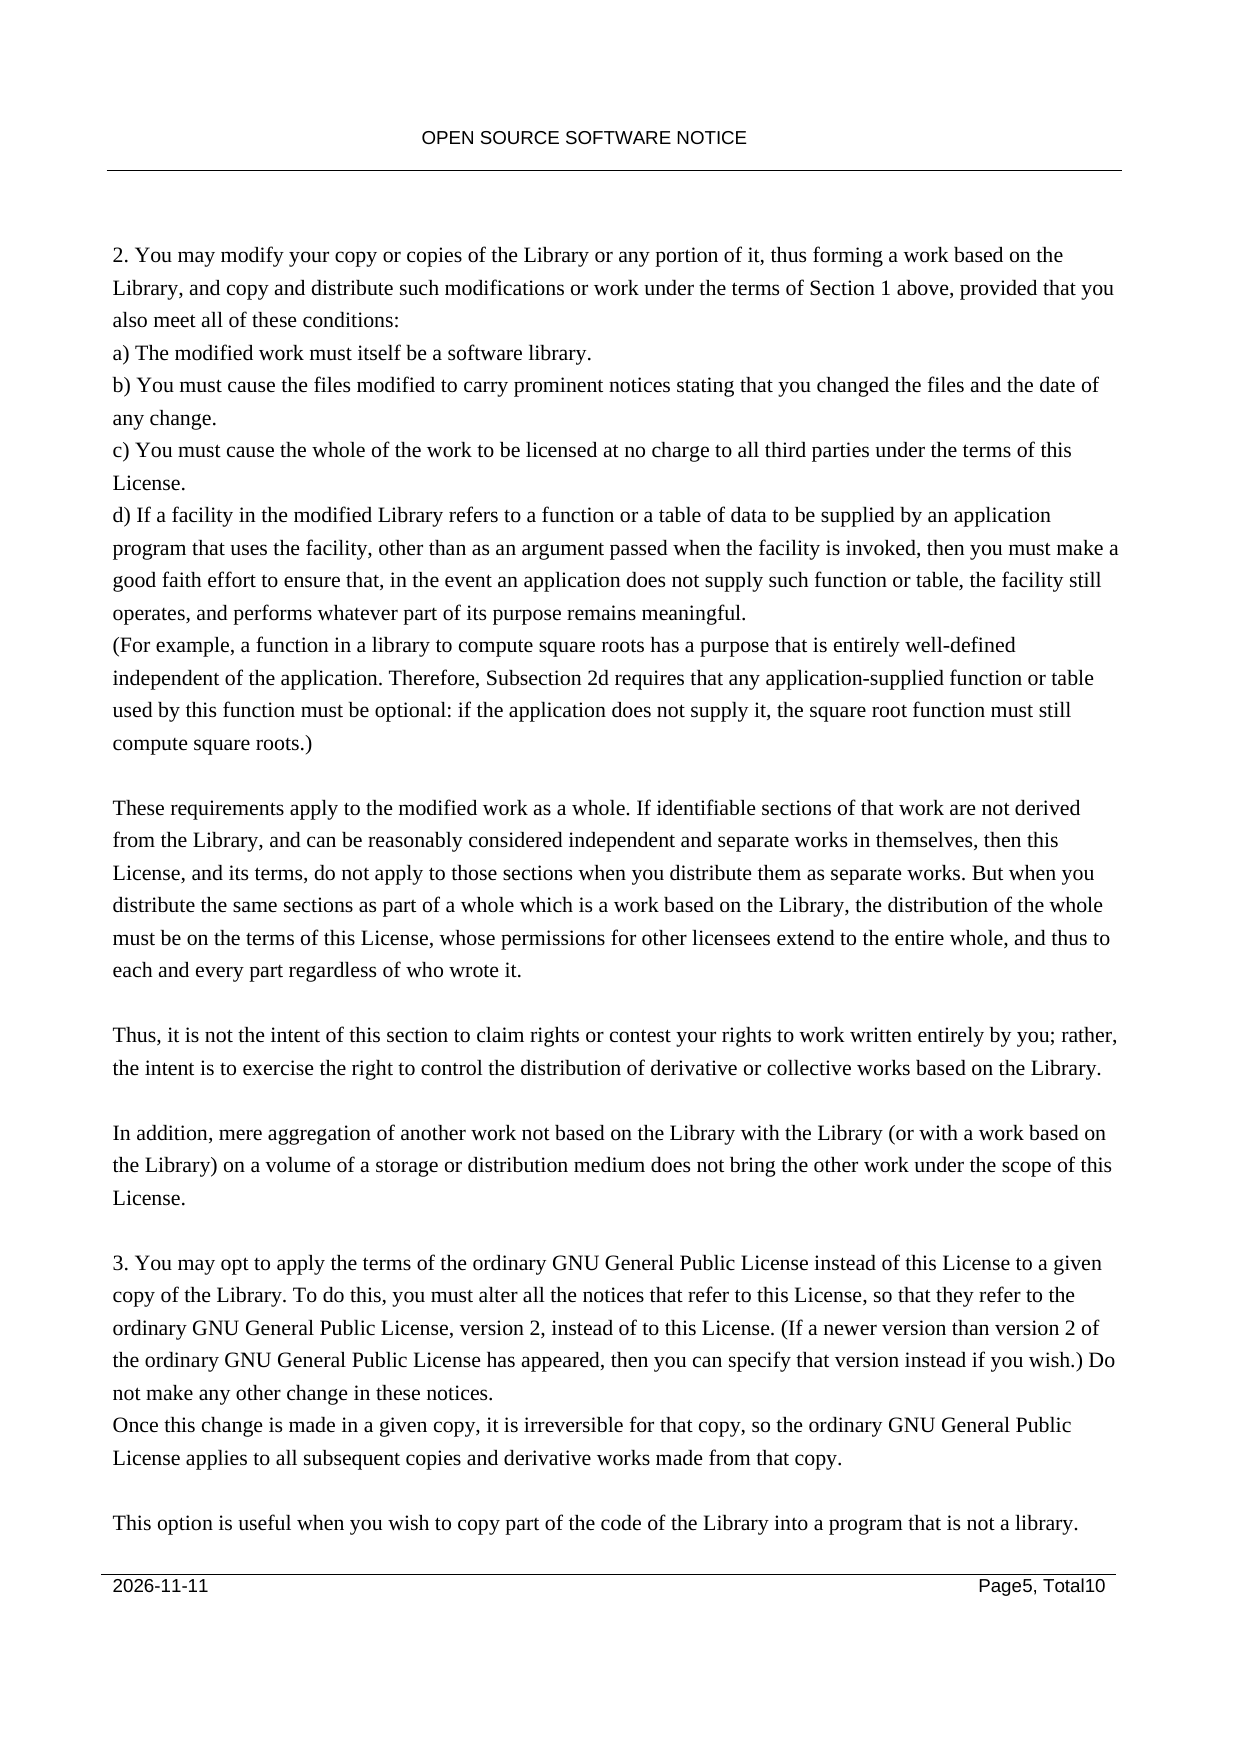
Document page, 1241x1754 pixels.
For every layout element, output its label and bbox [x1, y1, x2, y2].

text [112, 206, 1128, 1539]
